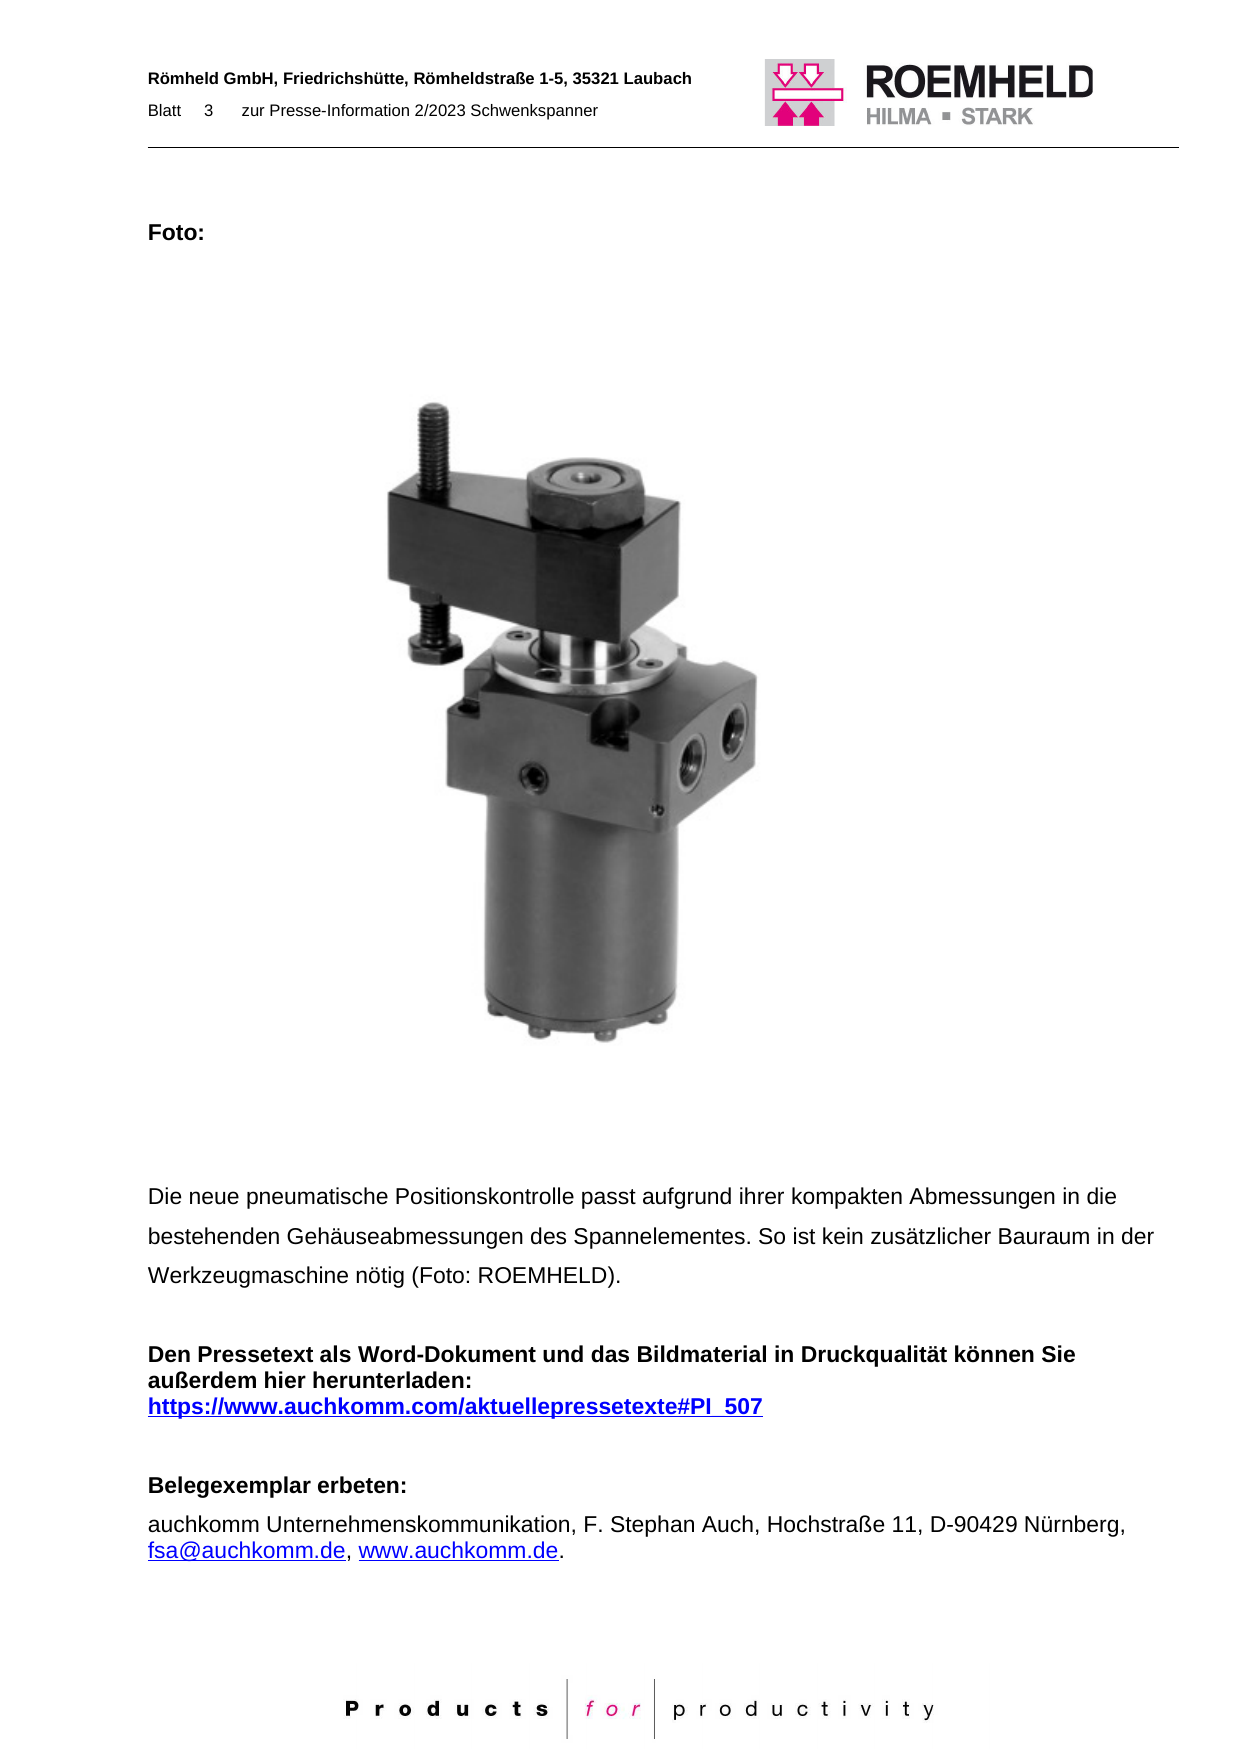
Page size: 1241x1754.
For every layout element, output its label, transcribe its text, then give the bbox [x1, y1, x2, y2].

picture [299, 1663, 990, 1749]
text Belegexemplar erbeten: [148, 1472, 1167, 1498]
text Foto: [148, 219, 1167, 245]
text auchkomm Unternehmenskommunikation, F. Stephan Auch, Hochstraße 11, D-90429 Nürnberg, fsa@auchkomm.de, www.auchkomm.de. [148, 1511, 1167, 1563]
picture [147, 270, 1034, 1157]
text https://www.auchkomm.com/aktuellepressetexte#PI_507 [148, 1393, 1167, 1420]
picture [763, 59, 1093, 126]
text Die neue pneumatische Positionskontrolle passt aufgrund ihrer kompakten Abmessungen in die bestehenden Gehäuseabmessungen des Spannelementes. So ist kein zusätzlicher Bauraum in der Werkzeugmaschine nötig (Foto: ROEMHELD). [148, 1183, 1167, 1289]
text Den Pressetext als Word-Dokument und das Bildmaterial in Druckqualität können Sie außerdem hier herunterladen: [148, 1341, 1167, 1393]
